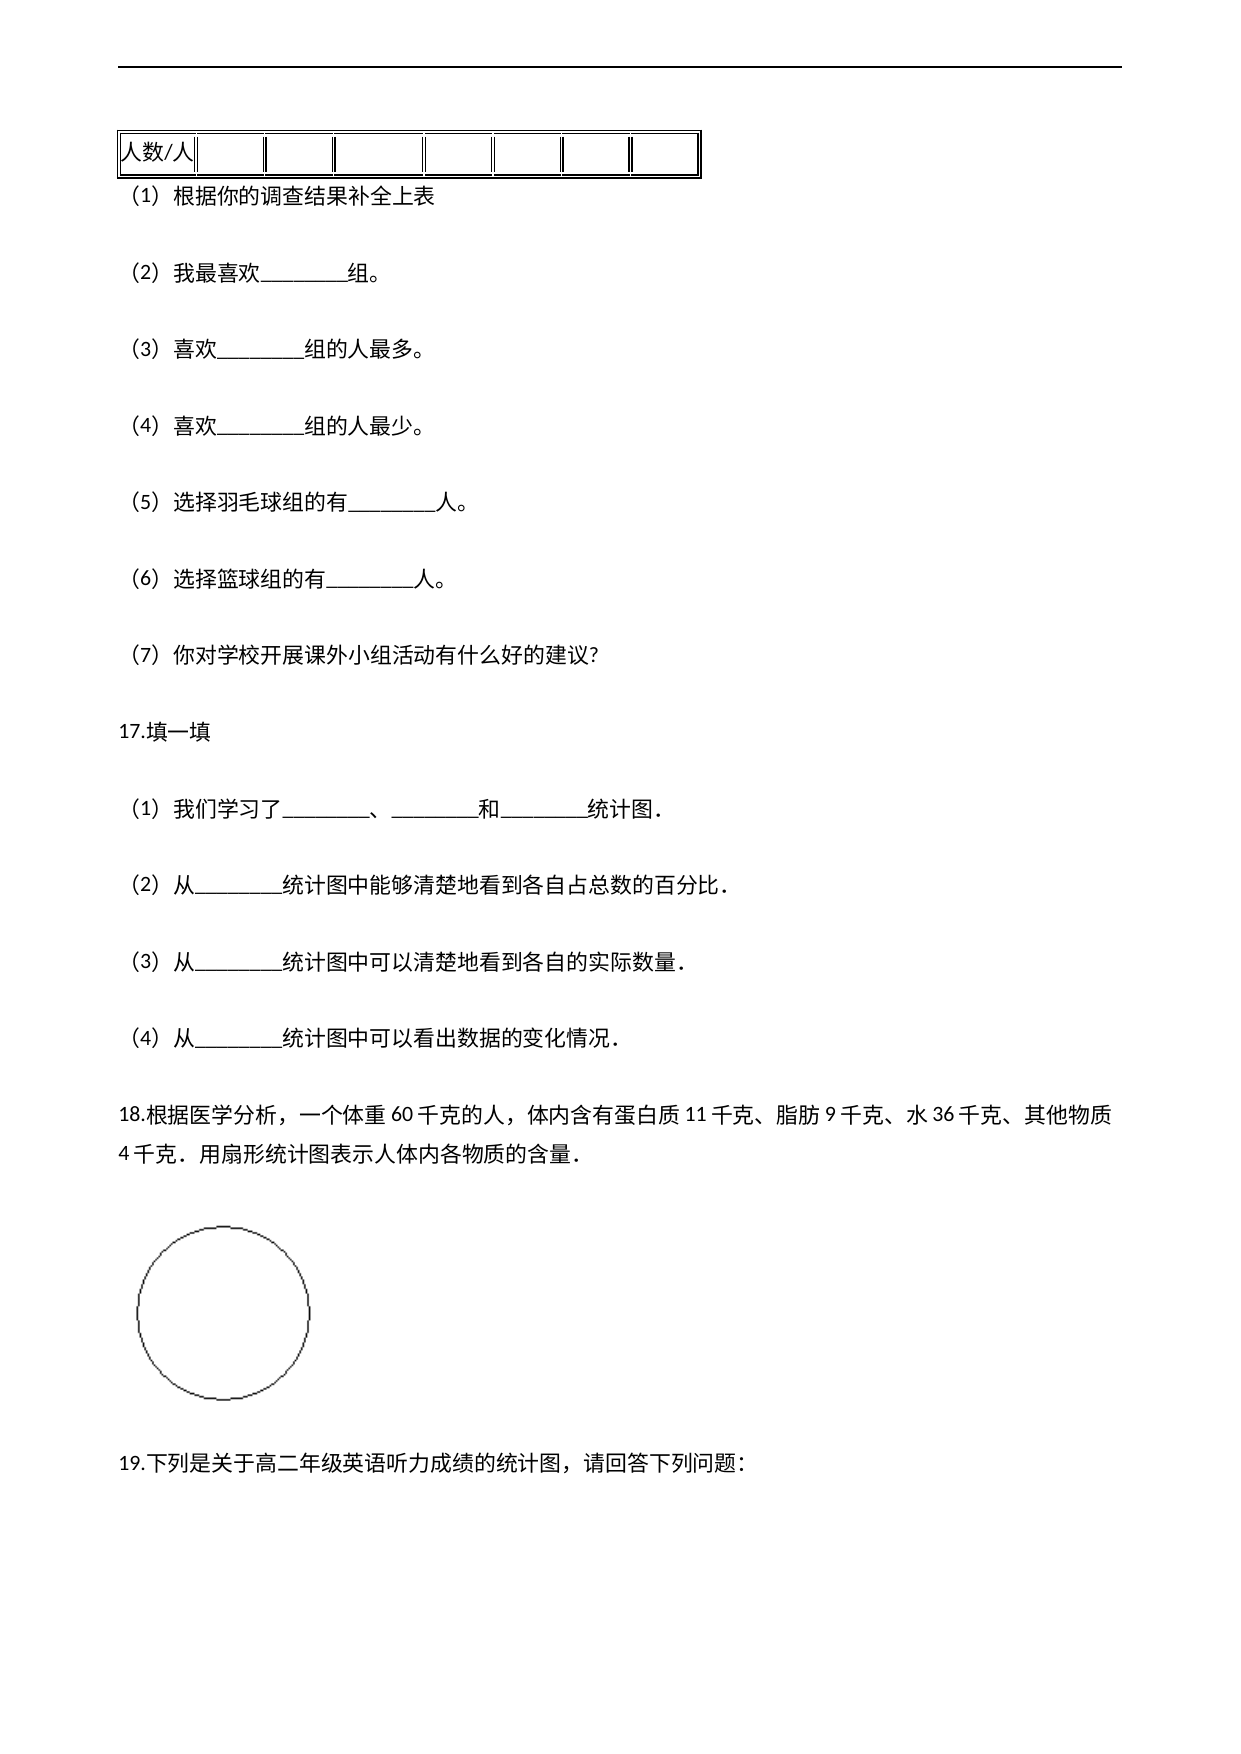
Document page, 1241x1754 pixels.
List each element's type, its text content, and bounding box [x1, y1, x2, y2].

text （7）你对学校开展课外小组活动有什么好的建议? [118, 638, 1122, 671]
table_cell [562, 131, 631, 174]
table_cell 人数/人 [121, 134, 196, 174]
text （5）选择羽毛球组的有________人。 [118, 485, 1122, 517]
text （1）根据你的调查结果补全上表 [118, 179, 1122, 211]
text 18.根据医学分析，一个体重60千克的人，体内含有蛋白质11千克、脂肪9千克、水36千克、其他物质4千克．用扇形统计图表示人体内各物质的含量． [118, 1097, 1122, 1169]
text 17.填一填 [118, 714, 1122, 747]
table_cell [334, 131, 424, 174]
text 19.下列是关于高二年级英语听力成绩的统计图，请回答下列问题： [118, 1446, 1122, 1478]
table_cell [265, 131, 334, 174]
table_cell [493, 131, 562, 174]
text （2）我最喜欢________组。 [118, 255, 1122, 288]
text （2）从________统计图中能够清楚地看到各自占总数的百分比． [118, 868, 1122, 900]
table_cell [196, 131, 265, 174]
text （6）选择篮球组的有________人。 [118, 561, 1122, 594]
table_cell [631, 134, 697, 174]
text （3）喜欢________组的人最多。 [118, 332, 1122, 364]
picture [118, 1212, 331, 1412]
text （4）喜欢________组的人最少。 [118, 408, 1122, 441]
text （4）从________统计图中可以看出数据的变化情况． [118, 1021, 1122, 1053]
text （3）从________统计图中可以清楚地看到各自的实际数量． [118, 944, 1122, 977]
table_cell [424, 131, 493, 174]
text （1）我们学习了________、________和________统计图． [118, 791, 1122, 824]
